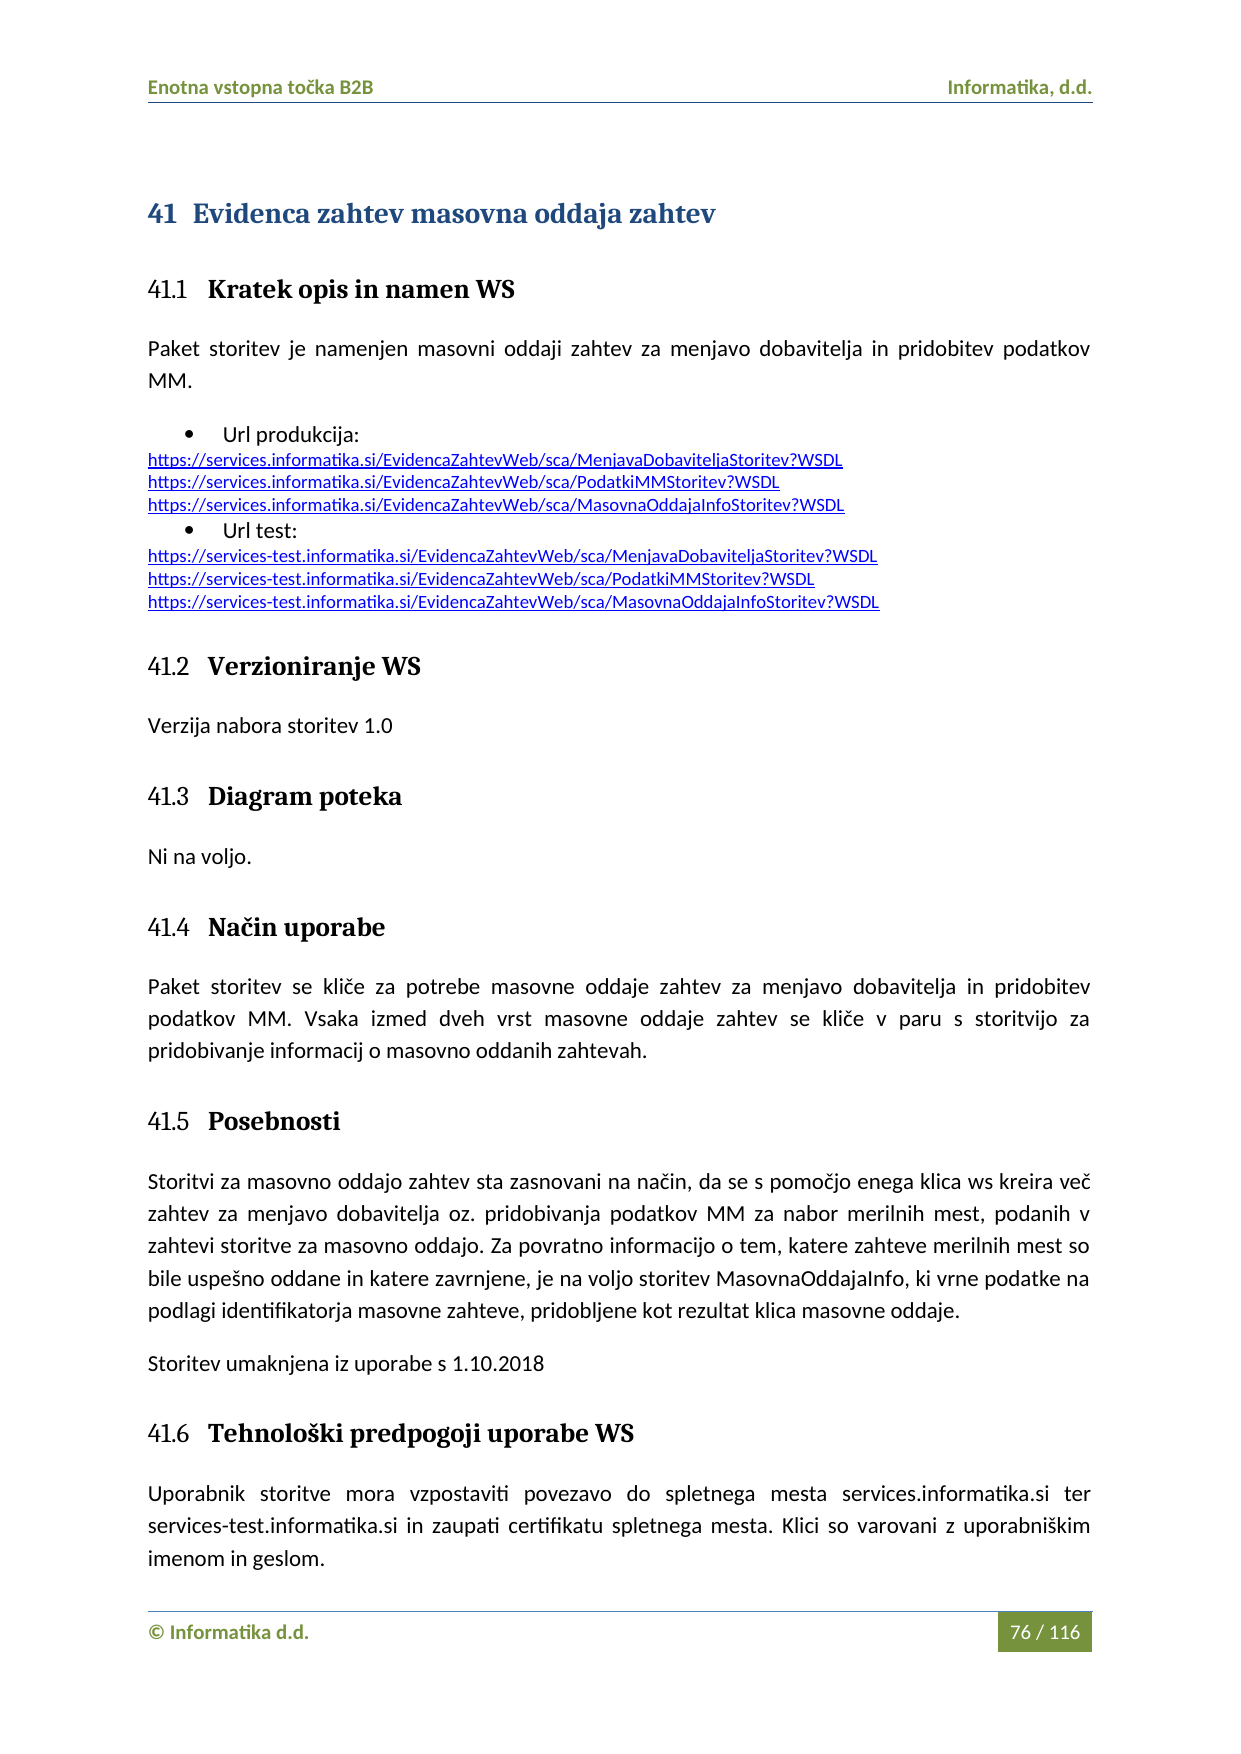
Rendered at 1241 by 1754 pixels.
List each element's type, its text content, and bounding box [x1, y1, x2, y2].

list Url produkcija: [185, 420, 1092, 448]
text Paket storitev se kliče za potrebe masovne oddaje zahtev za menjavo dobavitelja in pridobitev podatkov MM. Vsaka izmed dveh vrst masovne oddaje zahtev se kliče v paru s storitvijo za pridobivanje informacij o masovno oddanih zahtevah. [148, 972, 1092, 1065]
text Uporabnik storitve mora vzpostaviti povezavo do spletnega mesta services.informatika.si ter services-test.informatika.si in zaupati certifikatu spletnega mesta. Klici so varovani z uporabniškim imenom in geslom. [148, 1479, 1092, 1572]
text https://services-test.informatika.si/EvidencaZahtevWeb/sca/PodatkiMMStoritev?WSDL [148, 567, 1092, 590]
text Storitev umaknjena iz uporabe s 1.10.2018 [148, 1349, 1092, 1377]
text Verzija nabora storitev 1.0 [148, 711, 1092, 739]
subtitle Kratek opis in namen WS [148, 274, 1092, 305]
subtitle Način uporabe [148, 912, 1092, 943]
subtitle Evidenca zahtev masovna oddaja zahtev [148, 198, 1092, 231]
text Storitvi za masovno oddajo zahtev sta zasnovani na način, da se s pomočjo enega klica ws kreira več zahtev za menjavo dobavitelja oz. pridobivanja podatkov MM za nabor merilnih mest, podanih v zahtevi storitve za masovno oddajo. Za povratno informacijo o tem, katere zahteve merilnih mest so bile uspešno oddane in katere zavrnjene, je na voljo storitev MasovnaOddajaInfo, ki vrne podatke na podlagi identifikatorja masovne zahteve, pridobljene kot rezultat klica masovne oddaje. [148, 1167, 1092, 1324]
text Ni na voljo. [148, 842, 1092, 870]
text https://services.informatika.si/EvidencaZahtevWeb/sca/MenjavaDobaviteljaStoritev?WSDL [148, 448, 1092, 471]
list Url test: [185, 516, 1092, 544]
text https://services-test.informatika.si/EvidencaZahtevWeb/sca/MasovnaOddajaInfoStoritev?WSDL [148, 590, 1092, 613]
text Paket storitev je namenjen masovni oddaji zahtev za menjavo dobavitelja in pridobitev podatkov MM. [148, 334, 1092, 395]
text https://services.informatika.si/EvidencaZahtevWeb/sca/PodatkiMMStoritev?WSDL [148, 471, 1092, 493]
subtitle Tehnološki predpogoji uporabe WS [148, 1418, 1092, 1450]
text https://services-test.informatika.si/EvidencaZahtevWeb/sca/MenjavaDobaviteljaStoritev?WSDL [148, 544, 1092, 567]
subtitle Verzioniranje WS [148, 651, 1092, 682]
text https://services.informatika.si/EvidencaZahtevWeb/sca/MasovnaOddajaInfoStoritev?WSDL [148, 493, 1092, 516]
subtitle Diagram poteka [148, 781, 1092, 812]
subtitle Posebnosti [148, 1106, 1092, 1137]
